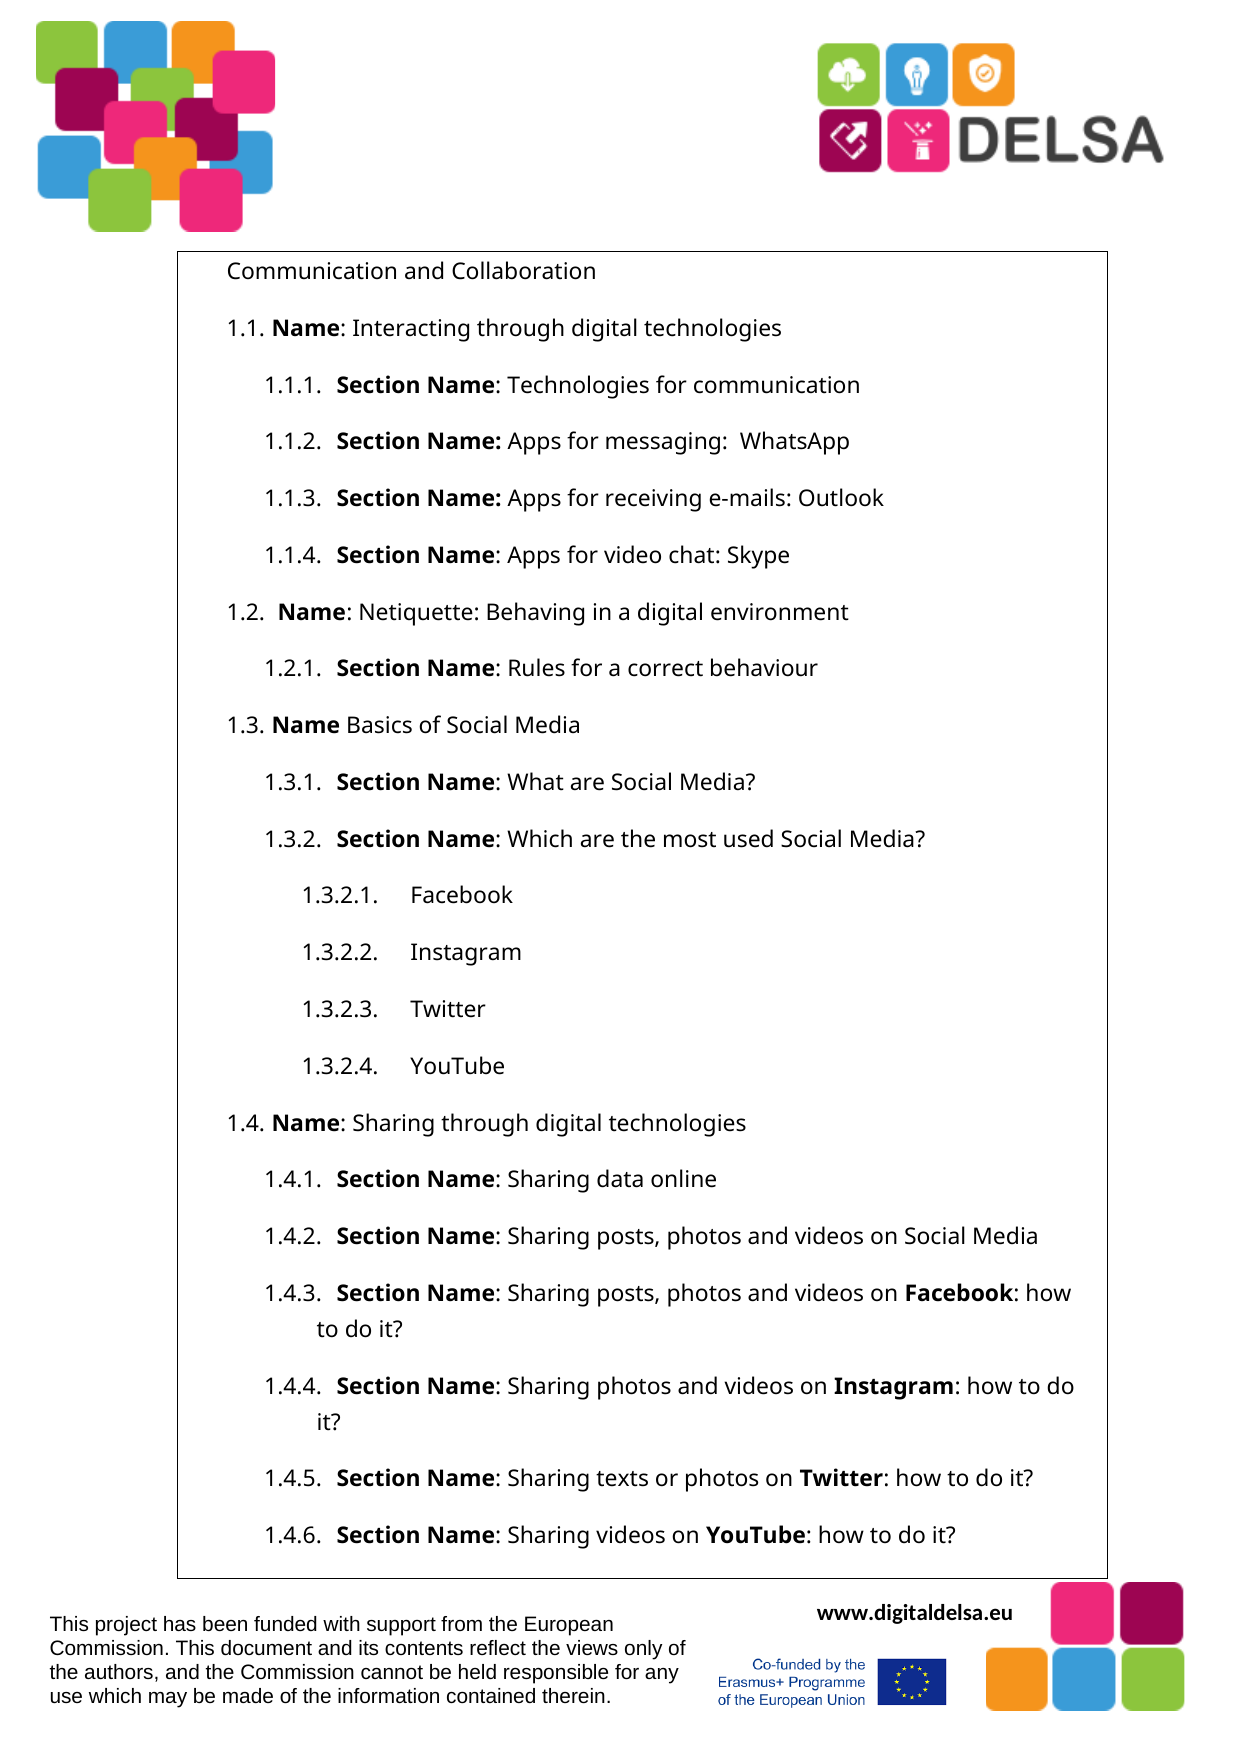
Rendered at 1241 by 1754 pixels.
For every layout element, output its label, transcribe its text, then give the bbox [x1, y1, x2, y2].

picture [704, 1645, 958, 1718]
picture [986, 1582, 1185, 1711]
picture [770, 31, 1207, 199]
picture [36, 21, 275, 232]
